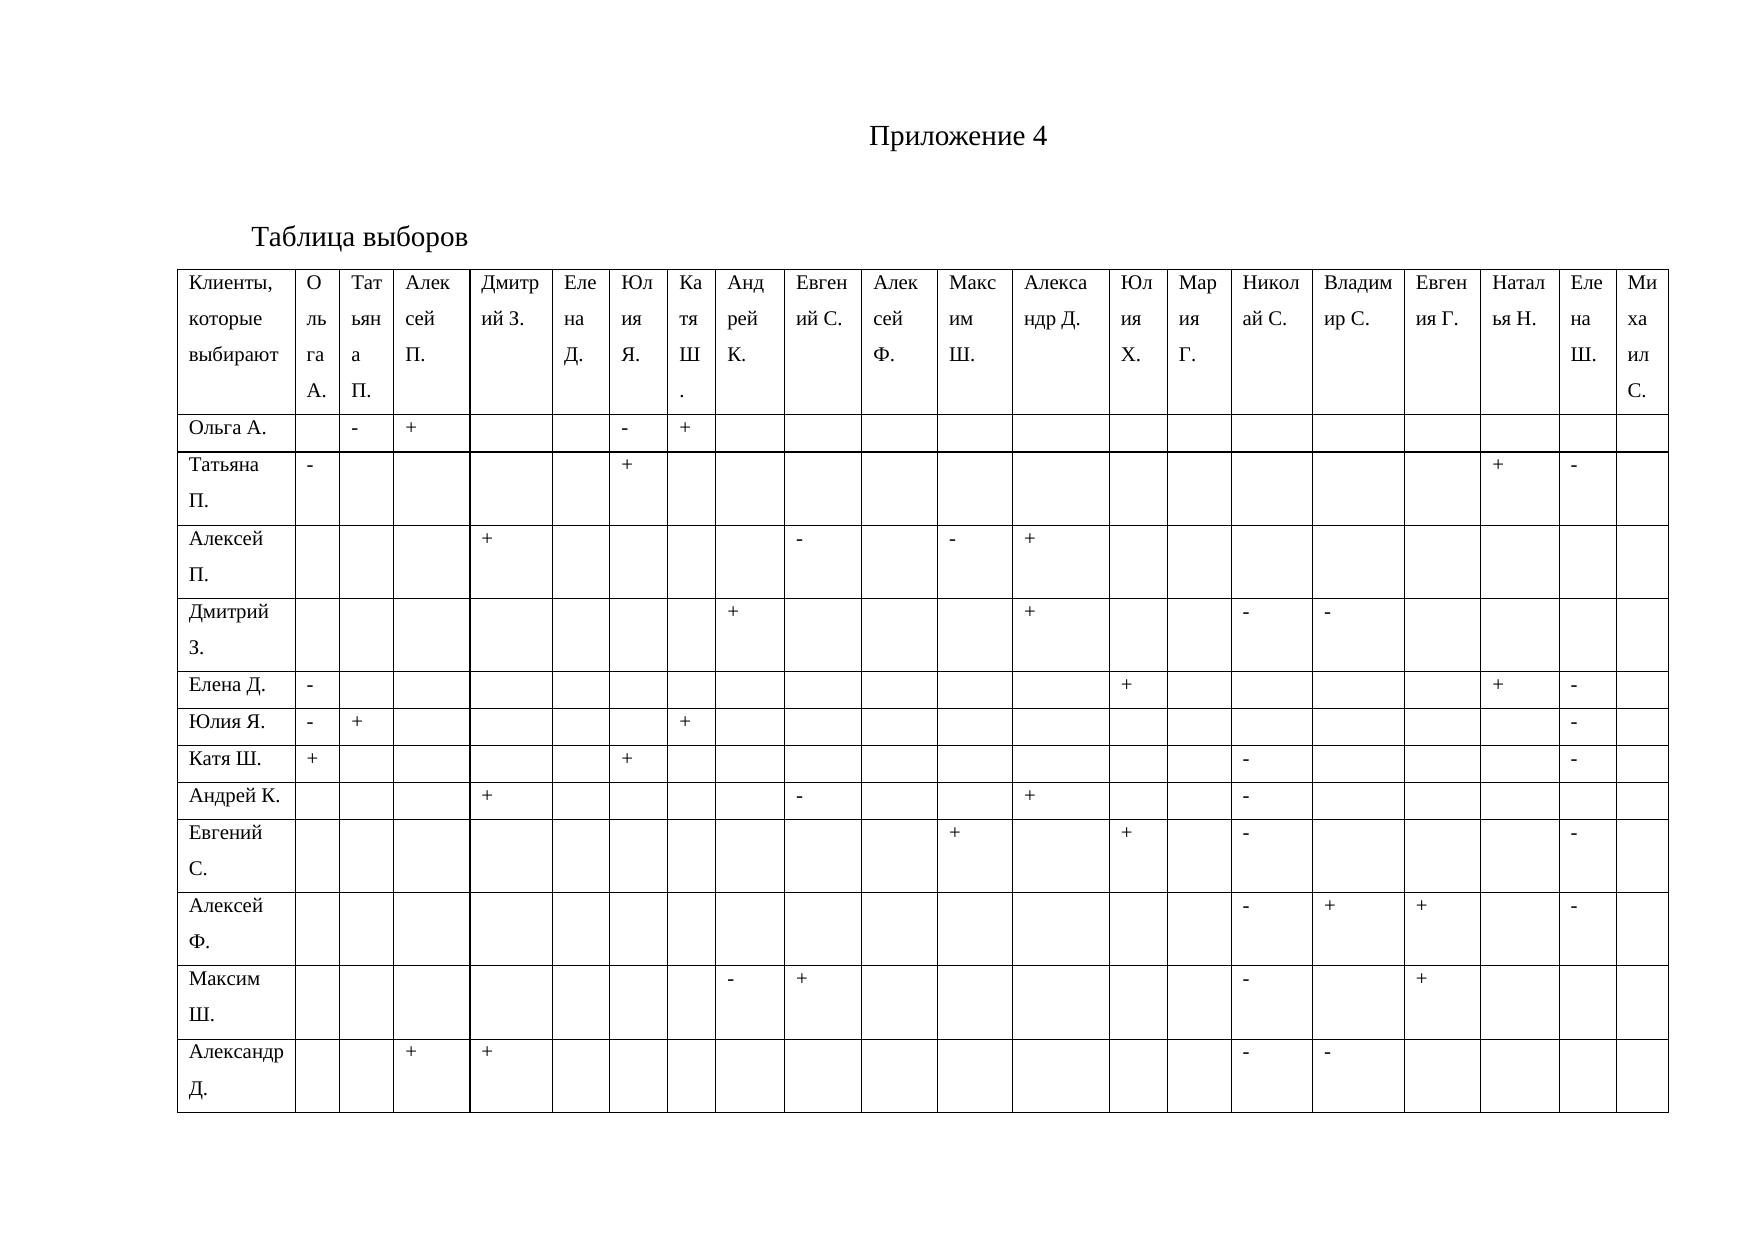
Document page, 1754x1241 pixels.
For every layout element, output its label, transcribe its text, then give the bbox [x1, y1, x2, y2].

table_cell [296, 893, 339, 965]
table_cell [340, 820, 393, 892]
table_cell + [610, 746, 667, 782]
table_cell [1313, 783, 1404, 819]
table_cell [1560, 526, 1616, 598]
table_cell [1313, 415, 1404, 451]
table_cell [1481, 599, 1559, 671]
table_cell [862, 783, 937, 819]
table_cell [394, 966, 469, 1038]
table_cell [610, 966, 667, 1038]
table_cell [1481, 746, 1559, 782]
table_cell [938, 415, 1012, 451]
table_cell [1013, 453, 1109, 524]
table_cell [553, 415, 609, 451]
table_cell - [785, 526, 861, 598]
table_cell [716, 1040, 784, 1112]
table_cell - [1560, 893, 1616, 965]
table_cell [1405, 672, 1480, 708]
table_cell [394, 672, 469, 708]
table_cell [862, 820, 937, 892]
table_cell [394, 453, 469, 524]
table_cell [610, 709, 667, 745]
table_cell [394, 709, 469, 745]
table_cell [471, 746, 552, 782]
table_cell [1617, 1040, 1668, 1112]
table_cell Дмитрий З. [178, 599, 295, 671]
table_cell [1560, 1040, 1616, 1112]
table_cell [716, 672, 784, 708]
table_cell [1168, 966, 1231, 1038]
table_cell + [1405, 966, 1480, 1038]
table_header Андрей К. [716, 270, 784, 414]
table_cell Юлия Я. [178, 709, 295, 745]
table_cell [394, 820, 469, 892]
table_cell [938, 783, 1012, 819]
table_cell [1232, 526, 1312, 598]
table_header Юлия Х. [1110, 270, 1167, 414]
table_cell [1013, 820, 1109, 892]
table_cell [340, 526, 393, 598]
table_cell + [1110, 820, 1167, 892]
subtitle Приложение 4 [177, 118, 1665, 152]
table_cell [1110, 453, 1167, 524]
table_cell [1168, 709, 1231, 745]
table_cell [340, 1040, 393, 1112]
table_cell [553, 709, 609, 745]
table_cell Максим Ш. [178, 966, 295, 1038]
table_cell [1110, 415, 1167, 451]
table_cell [1405, 820, 1480, 892]
table_cell [1313, 672, 1404, 708]
table_cell [471, 893, 552, 965]
table_cell [553, 783, 609, 819]
table_cell [862, 966, 937, 1038]
table_cell [1013, 415, 1109, 451]
table_cell Татьяна П. [178, 453, 295, 524]
table_cell [862, 599, 937, 671]
table_cell [296, 783, 339, 819]
table_cell + [1013, 783, 1109, 819]
table_cell [1313, 746, 1404, 782]
table_cell [1405, 453, 1480, 524]
table_cell - [340, 415, 393, 451]
table_header Ольга А. [296, 270, 339, 414]
table_cell [296, 966, 339, 1038]
table_cell [938, 746, 1012, 782]
table_cell [1232, 709, 1312, 745]
table_header Алексей Ф. [862, 270, 937, 414]
table_cell [668, 820, 715, 892]
table_cell [716, 820, 784, 892]
table_cell [1232, 453, 1312, 524]
table_cell Андрей К. [178, 783, 295, 819]
table_cell [394, 526, 469, 598]
table_cell [610, 599, 667, 671]
table_header Елена Д. [553, 270, 609, 414]
table_cell [1110, 783, 1167, 819]
table_cell [1617, 820, 1668, 892]
table_cell [1168, 599, 1231, 671]
table_cell [862, 526, 937, 598]
table_cell [1560, 415, 1616, 451]
table_cell [1617, 599, 1668, 671]
table_cell [1405, 709, 1480, 745]
table_cell + [1481, 672, 1559, 708]
table_cell [1481, 783, 1559, 819]
table_cell + [296, 746, 339, 782]
table_cell [668, 599, 715, 671]
table_cell [1232, 415, 1312, 451]
table_cell [862, 746, 937, 782]
table_cell [471, 415, 552, 451]
text Таблица выборов [177, 219, 1654, 252]
table_cell + [394, 415, 469, 451]
table_cell - [1232, 746, 1312, 782]
table_cell + [1313, 893, 1404, 965]
table_cell + [610, 453, 667, 524]
table_cell [610, 893, 667, 965]
table_cell [785, 453, 861, 524]
table_cell [1313, 966, 1404, 1038]
table_cell [785, 893, 861, 965]
table_cell Катя Ш. [178, 746, 295, 782]
table_cell [668, 1040, 715, 1112]
table_cell Алексей Ф. [178, 893, 295, 965]
table_cell [553, 893, 609, 965]
table_cell [1168, 415, 1231, 451]
table_header Максим Ш. [938, 270, 1012, 414]
table_header Мария Г. [1168, 270, 1231, 414]
table_cell - [296, 709, 339, 745]
table_cell [296, 1040, 339, 1112]
table_cell [553, 453, 609, 524]
table_cell Ольга А. [178, 415, 295, 451]
table_cell [1110, 966, 1167, 1038]
table_cell [1013, 709, 1109, 745]
table_cell [340, 746, 393, 782]
table_cell [938, 893, 1012, 965]
table_cell [340, 453, 393, 524]
table_cell [938, 966, 1012, 1038]
table_cell - [1232, 1040, 1312, 1112]
table_cell [1405, 526, 1480, 598]
table_cell + [785, 966, 861, 1038]
table_cell + [716, 599, 784, 671]
table_cell [1481, 709, 1559, 745]
table_cell - [716, 966, 784, 1038]
table_cell [716, 709, 784, 745]
table_cell + [471, 1040, 552, 1112]
table_cell [1313, 526, 1404, 598]
table_cell + [340, 709, 393, 745]
table_cell [785, 746, 861, 782]
table_cell [1481, 820, 1559, 892]
table_cell [553, 599, 609, 671]
table_cell - [785, 783, 861, 819]
table_cell [1481, 966, 1559, 1038]
table_cell + [668, 709, 715, 745]
table_cell Алексей П. [178, 526, 295, 598]
table_cell [1013, 966, 1109, 1038]
table_cell [610, 526, 667, 598]
table_cell + [1110, 672, 1167, 708]
table_cell - [1232, 820, 1312, 892]
table_header Юлия Я. [610, 270, 667, 414]
table_cell [1560, 783, 1616, 819]
table_cell [668, 893, 715, 965]
table_cell [1617, 453, 1668, 524]
table_cell [938, 672, 1012, 708]
table_cell - [1232, 783, 1312, 819]
table_cell [1013, 1040, 1109, 1112]
table_cell + [1013, 599, 1109, 671]
table_cell [716, 453, 784, 524]
table_cell [1560, 599, 1616, 671]
table_cell [862, 672, 937, 708]
table_cell [785, 599, 861, 671]
table_cell [394, 599, 469, 671]
table_cell [1110, 746, 1167, 782]
table_cell [1405, 1040, 1480, 1112]
table_cell [785, 709, 861, 745]
table_cell [1405, 746, 1480, 782]
table_cell + [938, 820, 1012, 892]
table_header Клиенты, которые выбирают [178, 270, 295, 414]
table_cell [1481, 415, 1559, 451]
table_cell [1110, 526, 1167, 598]
table_cell [668, 526, 715, 598]
table_cell [296, 820, 339, 892]
table_cell [668, 783, 715, 819]
table_cell [785, 1040, 861, 1112]
table_cell [1013, 746, 1109, 782]
table_cell [1405, 415, 1480, 451]
table_header Елена Ш. [1560, 270, 1616, 414]
table_cell [1481, 893, 1559, 965]
table_cell [553, 746, 609, 782]
table_cell [296, 599, 339, 671]
table_cell [471, 820, 552, 892]
table_cell [785, 415, 861, 451]
table_cell [1168, 783, 1231, 819]
table_cell [1617, 526, 1668, 598]
table_cell [716, 415, 784, 451]
table_cell - [296, 453, 339, 524]
table_header Татьяна П. [340, 270, 393, 414]
table_cell [471, 966, 552, 1038]
table_cell [1013, 672, 1109, 708]
table_cell + [1405, 893, 1480, 965]
table_cell [1110, 1040, 1167, 1112]
table_cell [553, 526, 609, 598]
table_cell [1617, 415, 1668, 451]
table_cell [394, 746, 469, 782]
table_cell [716, 893, 784, 965]
table_cell [1313, 453, 1404, 524]
table_cell [340, 783, 393, 819]
table_cell [1481, 1040, 1559, 1112]
table_cell [1313, 709, 1404, 745]
table_cell [1617, 966, 1668, 1038]
table_cell [668, 746, 715, 782]
table_cell [1617, 893, 1668, 965]
table_cell [1168, 1040, 1231, 1112]
table_cell [1168, 746, 1231, 782]
table_cell Евгений С. [178, 820, 295, 892]
table_cell [785, 672, 861, 708]
table_cell + [394, 1040, 469, 1112]
table_cell [610, 783, 667, 819]
table_cell [394, 783, 469, 819]
table_cell [668, 966, 715, 1038]
table_cell [938, 599, 1012, 671]
table_cell [862, 453, 937, 524]
table_cell [862, 709, 937, 745]
table_cell [1168, 672, 1231, 708]
table_cell [716, 526, 784, 598]
table_cell - [1560, 746, 1616, 782]
table_cell [938, 1040, 1012, 1112]
table_cell + [471, 526, 552, 598]
table_cell [296, 415, 339, 451]
table_cell [553, 966, 609, 1038]
table_cell [1013, 893, 1109, 965]
table_cell [1168, 526, 1231, 598]
table_cell [716, 783, 784, 819]
table_cell [1168, 893, 1231, 965]
table_cell [471, 453, 552, 524]
table_cell + [1481, 453, 1559, 524]
table_cell Елена Д. [178, 672, 295, 708]
table_cell [394, 893, 469, 965]
table_header Алексей П. [394, 270, 469, 414]
table_cell + [668, 415, 715, 451]
table_cell - [1560, 709, 1616, 745]
table_cell [1560, 966, 1616, 1038]
table_cell - [1560, 453, 1616, 524]
table_cell [610, 820, 667, 892]
table_cell - [938, 526, 1012, 598]
table_cell - [1313, 599, 1404, 671]
table_header Наталья Н. [1481, 270, 1559, 414]
table_cell [862, 415, 937, 451]
table_cell [296, 526, 339, 598]
table_cell - [1232, 599, 1312, 671]
table_cell [862, 893, 937, 965]
table_header Владимир С. [1313, 270, 1404, 414]
table_cell [862, 1040, 937, 1112]
table_cell - [1313, 1040, 1404, 1112]
table_cell - [296, 672, 339, 708]
table_cell [1617, 783, 1668, 819]
table_cell [668, 672, 715, 708]
table_cell [1110, 599, 1167, 671]
table_cell [340, 893, 393, 965]
table_header Дмитрий З. [471, 270, 552, 414]
table_cell [553, 672, 609, 708]
table_cell [553, 820, 609, 892]
table_cell [340, 599, 393, 671]
table_cell [785, 820, 861, 892]
table_cell [471, 599, 552, 671]
table_cell Александр Д. [178, 1040, 295, 1112]
table_cell - [1560, 672, 1616, 708]
table_cell [668, 453, 715, 524]
table_header Евгений С. [785, 270, 861, 414]
table_cell [938, 709, 1012, 745]
table_cell - [1232, 893, 1312, 965]
table_cell [471, 672, 552, 708]
table_cell [340, 966, 393, 1038]
table_cell [1168, 820, 1231, 892]
table_cell + [1013, 526, 1109, 598]
table_header Николай С. [1232, 270, 1312, 414]
table_cell [1405, 599, 1480, 671]
table_cell [1481, 526, 1559, 598]
table_cell [340, 672, 393, 708]
table_cell - [610, 415, 667, 451]
table_header Александр Д. [1013, 270, 1109, 414]
table_cell [1617, 746, 1668, 782]
table_cell [1617, 672, 1668, 708]
table_cell [471, 709, 552, 745]
table_cell [1405, 783, 1480, 819]
table_cell [716, 746, 784, 782]
table_cell [1110, 709, 1167, 745]
table_cell [610, 672, 667, 708]
table_cell [1110, 893, 1167, 965]
table_cell + [471, 783, 552, 819]
table_cell [1617, 709, 1668, 745]
table_header Михаил С. [1617, 270, 1668, 414]
table_header Катя Ш. [668, 270, 715, 414]
table_cell - [1232, 966, 1312, 1038]
table_cell - [1560, 820, 1616, 892]
table_cell [938, 453, 1012, 524]
table_cell [553, 1040, 609, 1112]
table_cell [1168, 453, 1231, 524]
table_cell [610, 1040, 667, 1112]
table_cell [1313, 820, 1404, 892]
table_header Евгения Г. [1405, 270, 1480, 414]
table_cell [1232, 672, 1312, 708]
